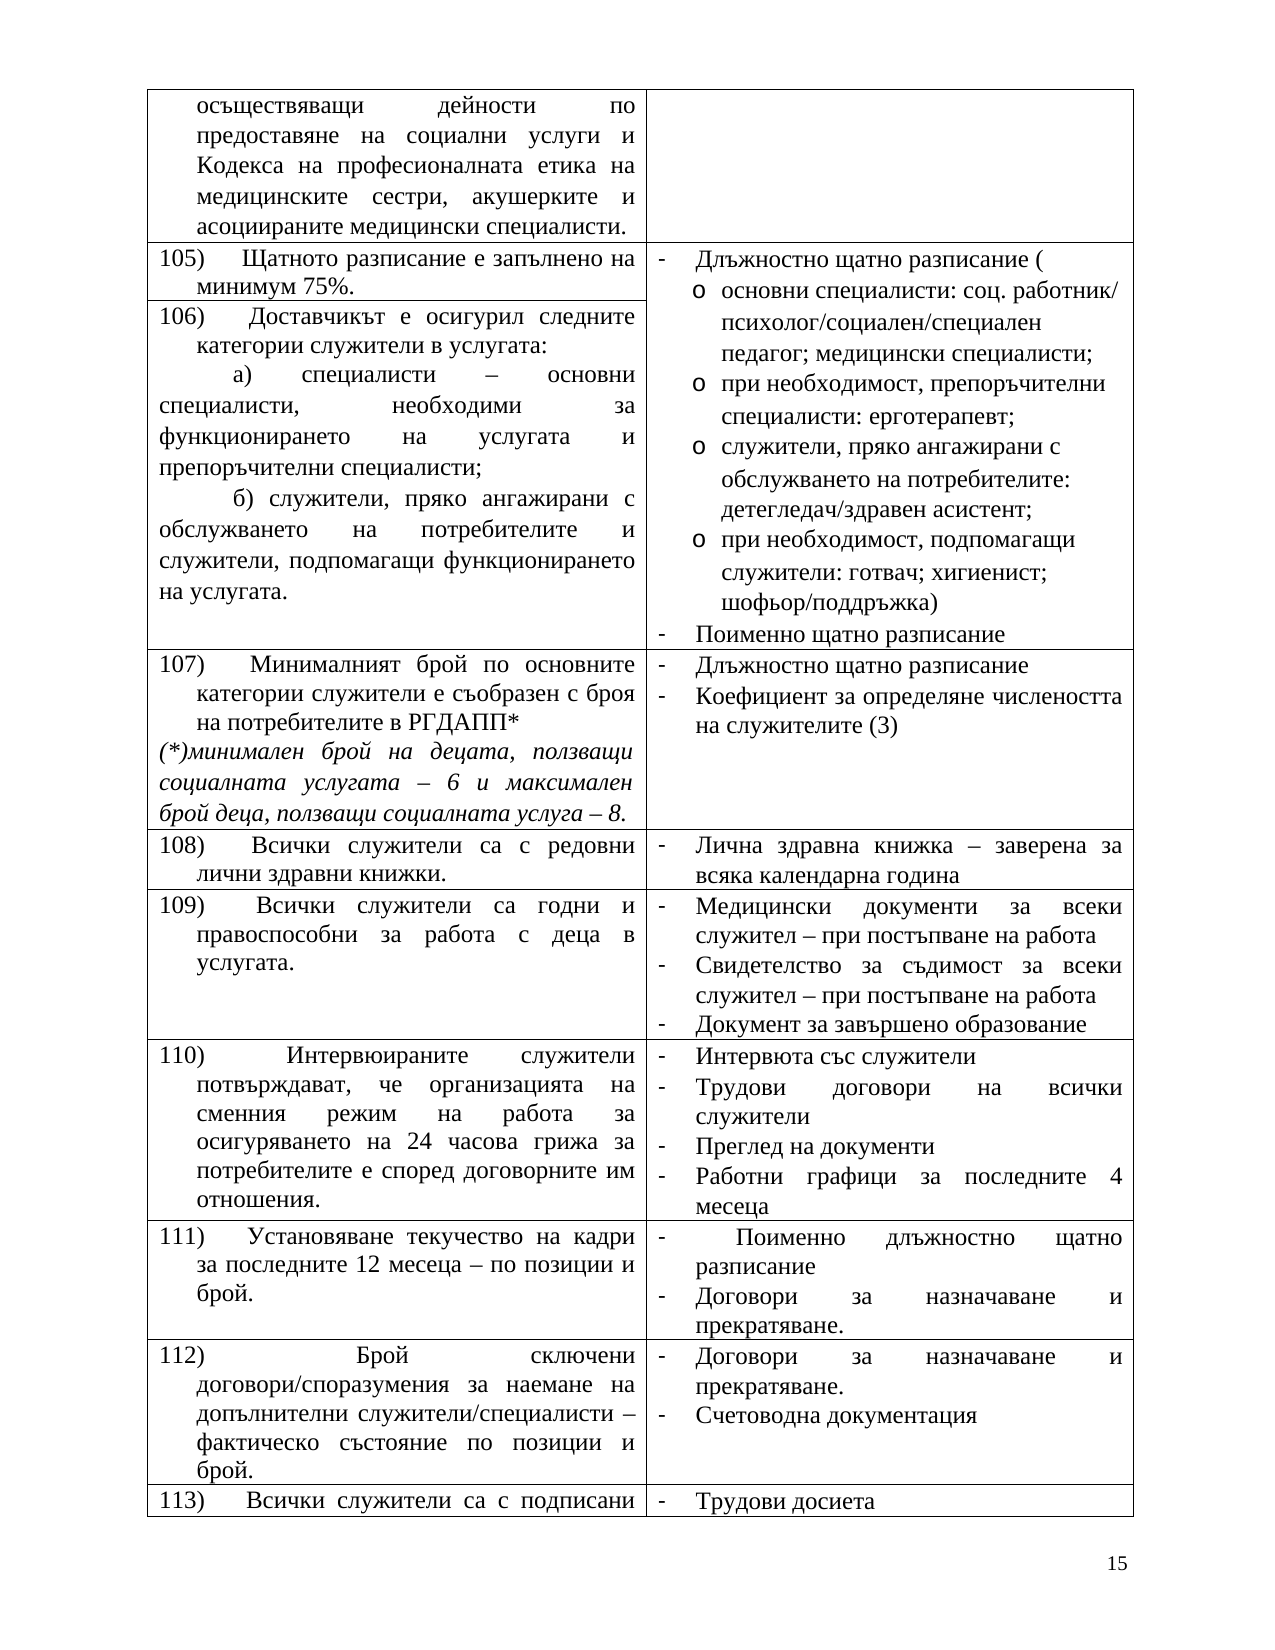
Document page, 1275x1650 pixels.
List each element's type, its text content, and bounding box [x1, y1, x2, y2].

table_cell Длъжностно щатно разписание Коефициент за определяне числеността на служителите (3) [647, 650, 1133, 829]
table_cell Трудови досиета [647, 1485, 1133, 1516]
table_cell Длъжностно щатно разписание ( основни специалисти: соц. работник/ психолог/социален/специален педагог; медицински специалисти; при необходимост, препоръчителни специалисти: ерготерапевт; служители, пряко ангажирани с обслужването на потребителите: детегледач/здравен асистент; при необходимост, подпомагащи служители: готвач; хигиенист; шофьор/поддръжка) Поименно щатно разписание [647, 243, 1133, 648]
table_cell Интервюираните служители потвърждават, че организацията на сменния режим на работа за осигуряването на 24 часова грижа за потребителите е според договорните им отношения. [148, 1040, 646, 1220]
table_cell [148, 90, 646, 242]
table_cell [647, 90, 1133, 242]
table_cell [148, 1485, 646, 1516]
table_cell Установяване текучество на кадри за последните 12 месеца – по позиции и брой. [148, 1221, 646, 1339]
table_cell Минималният брой по основните категории служители е съобразен с броя на потребителите в РГДАПП* (*)минимален брой на децата, ползващи социалната услугата – 6 и максимален брой деца, ползващи социалната услуга – 8. [148, 650, 646, 829]
table_cell Интервюта със служители Трудови договори на всички служители Преглед на документи Работни графици за последните 4 месеца [647, 1040, 1133, 1220]
table_cell Поименно длъжностно щатно разписание Договори за назначаване и прекратяване. [647, 1221, 1133, 1339]
table_cell Доставчикът е осигурил следните категории служители в услугата: а) специалисти – основни специалисти, необходими за функционирането на услугата и препоръчителни специалисти; б) служители, пряко ангажирани с обслужването на потребителите и служители, подпомагащи функционирането на услугата. [148, 301, 646, 648]
table_cell Медицински документи за всеки служител – при постъпване на работа Свидетелство за съдимост за всеки служител – при постъпване на работа Документ за завършено образование [647, 890, 1133, 1039]
table_cell Брой сключени договори/споразумения за наемане на допълнителни служители/специалисти – фактическо състояние по позиции и брой. [148, 1340, 646, 1484]
table_cell Всички служители са с редовни лични здравни книжки. [148, 830, 646, 889]
table_cell Договори за назначаване и прекратяване. Счетоводна документация [647, 1340, 1133, 1484]
table_cell Лична здравна книжка – заверена за всяка календарна година [647, 830, 1133, 889]
table_cell Всички служители са годни и правоспособни за работа с деца в услугата. [148, 890, 646, 1039]
table_cell Щатното разписание е запълнено на минимум 75%. [148, 243, 646, 300]
